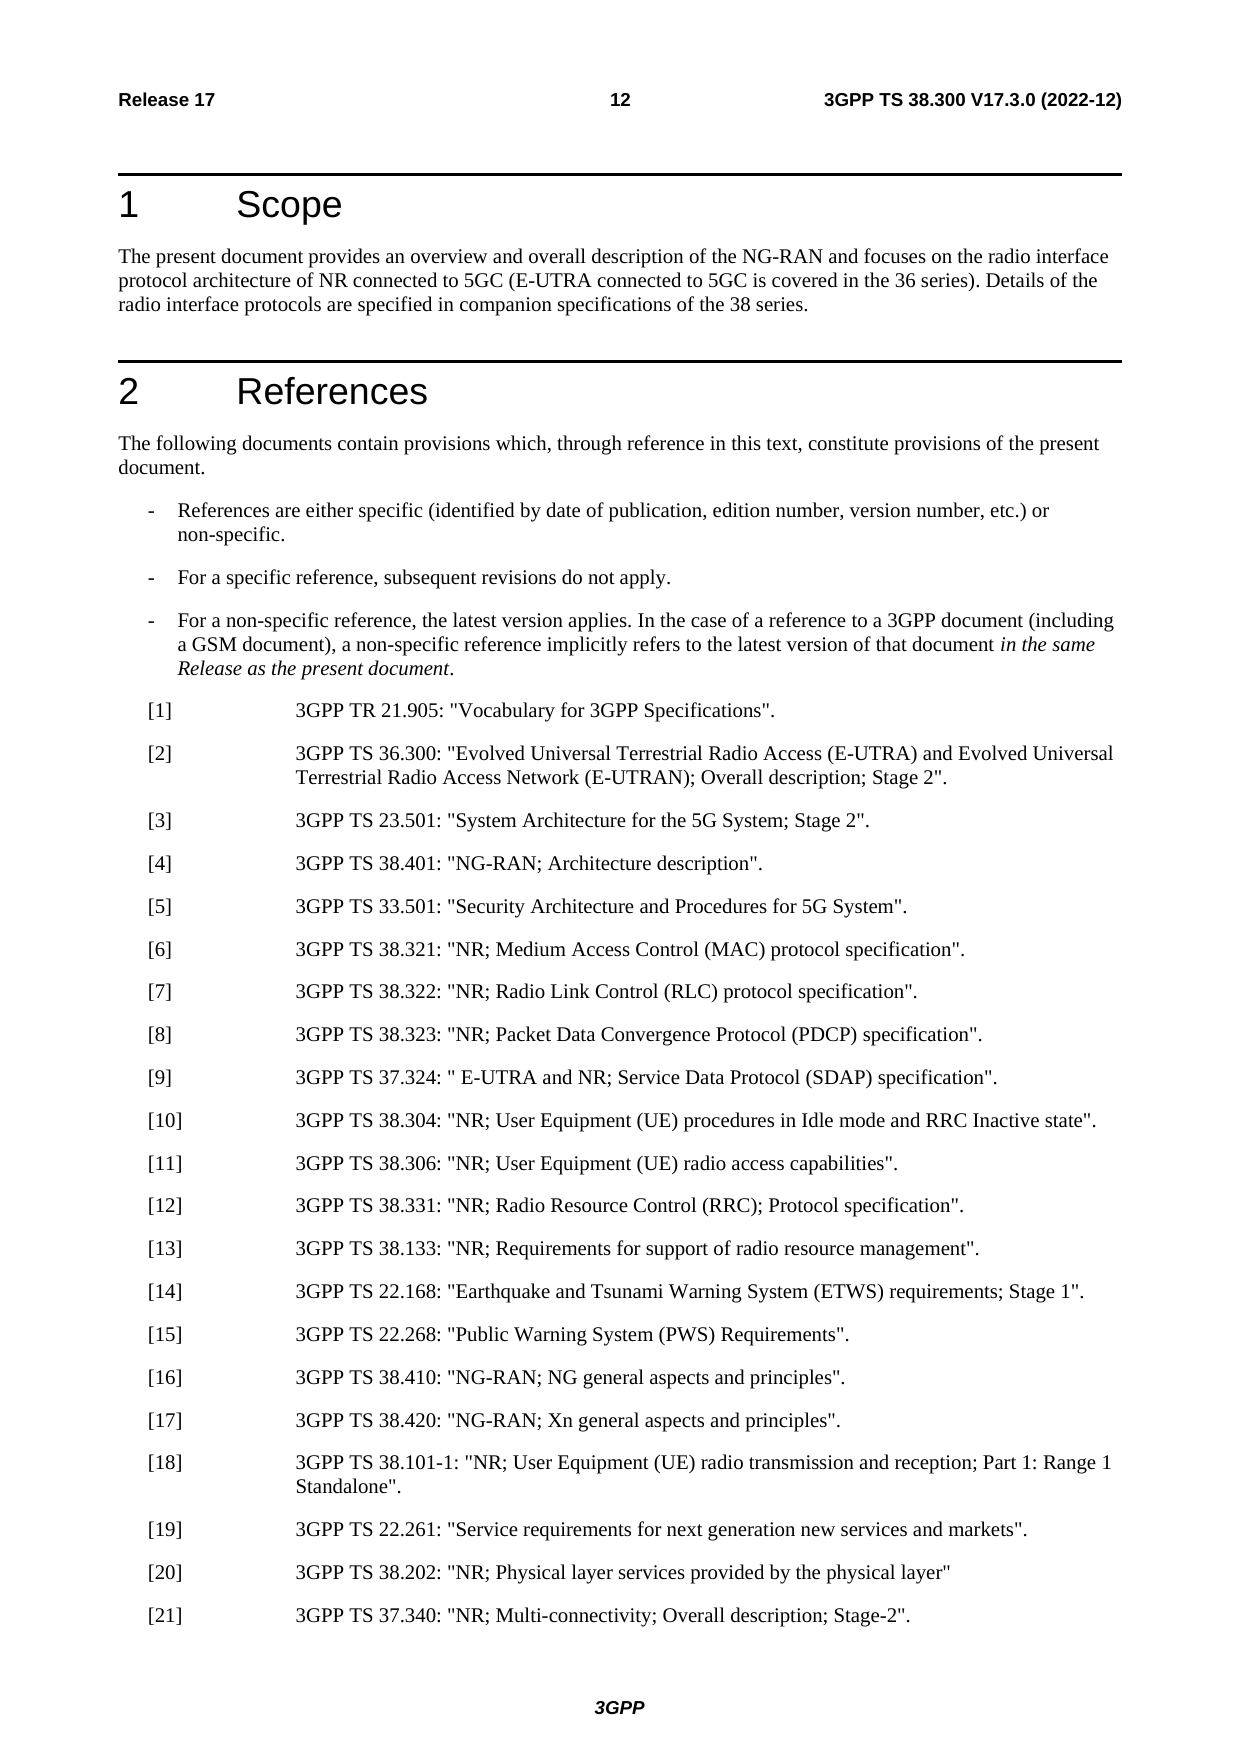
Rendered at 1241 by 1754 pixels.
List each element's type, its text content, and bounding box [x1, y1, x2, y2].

text [17] 3GPP TS 38.420: "NG-RAN; Xn general aspects and principles". [148, 1407, 1122, 1432]
text [11] 3GPP TS 38.306: "NR; User Equipment (UE) radio access capabilities". [148, 1151, 1122, 1175]
text [20] 3GPP TS 38.202: "NR; Physical layer services provided by the physical layer" [148, 1560, 1122, 1584]
text [9] 3GPP TS 37.324: " E-UTRA and NR; Service Data Protocol (SDAP) specification". [148, 1065, 1122, 1089]
text [21] 3GPP TS 37.340: "NR; Multi-connectivity; Overall description; Stage-2". [148, 1603, 1122, 1627]
text [6] 3GPP TS 38.321: "NR; Medium Access Control (MAC) protocol specification". [148, 937, 1122, 961]
subtitle 2 References [118, 363, 1122, 412]
text [3] 3GPP TS 23.501: "System Architecture for the 5G System; Stage 2". [148, 808, 1122, 832]
text [8] 3GPP TS 38.323: "NR; Packet Data Convergence Protocol (PDCP) specification". [148, 1022, 1122, 1046]
text [4] 3GPP TS 38.401: "NG-RAN; Architecture description". [148, 851, 1122, 875]
text [18] 3GPP TS 38.101-1: "NR; User Equipment (UE) radio transmission and reception; Part 1: Range 1 Standalone". [148, 1450, 1122, 1498]
text The present document provides an overview and overall description of the NG-RAN and focuses on the radio interface protocol architecture of NR connected to 5GC (E-UTRA connected to 5GC is covered in the 36 series). Details of the radio interface protocols are specified in companion specifications of the 38 series. [118, 244, 1122, 316]
text [14] 3GPP TS 22.168: "Earthquake and Tsunami Warning System (ETWS) requirements; Stage 1". [148, 1279, 1122, 1303]
text [16] 3GPP TS 38.410: "NG-RAN; NG general aspects and principles". [148, 1365, 1122, 1389]
text - For a non-specific reference, the latest version applies. In the case of a reference to a 3GPP document (including a GSM document), a non-specific reference implicitly refers to the latest version of that document in the same Release as the present document. [148, 607, 1122, 680]
subtitle 1 Scope [118, 176, 1122, 225]
text [7] 3GPP TS 38.322: "NR; Radio Link Control (RLC) protocol specification". [148, 979, 1122, 1003]
text [19] 3GPP TS 22.261: "Service requirements for next generation new services and markets". [148, 1517, 1122, 1541]
text [12] 3GPP TS 38.331: "NR; Radio Resource Control (RRC); Protocol specification". [148, 1193, 1122, 1217]
text - For a specific reference, subsequent revisions do not apply. [148, 565, 1122, 589]
text - References are either specific (identified by date of publication, edition number, version number, etc.) or non-specific. [148, 498, 1122, 546]
text [2] 3GPP TS 36.300: "Evolved Universal Terrestrial Radio Access (E-UTRA) and Evolved Universal Terrestrial Radio Access Network (E-UTRAN); Overall description; Stage 2". [148, 741, 1122, 789]
text [15] 3GPP TS 22.268: "Public Warning System (PWS) Requirements". [148, 1322, 1122, 1346]
text [1] 3GPP TR 21.905: "Vocabulary for 3GPP Specifications". [148, 698, 1122, 722]
text [5] 3GPP TS 33.501: "Security Architecture and Procedures for 5G System". [148, 894, 1122, 918]
text [13] 3GPP TS 38.133: "NR; Requirements for support of radio resource management". [148, 1236, 1122, 1260]
text [10] 3GPP TS 38.304: "NR; User Equipment (UE) procedures in Idle mode and RRC Inactive state". [148, 1108, 1122, 1132]
text The following documents contain provisions which, through reference in this text, constitute provisions of the present document. [118, 431, 1122, 479]
